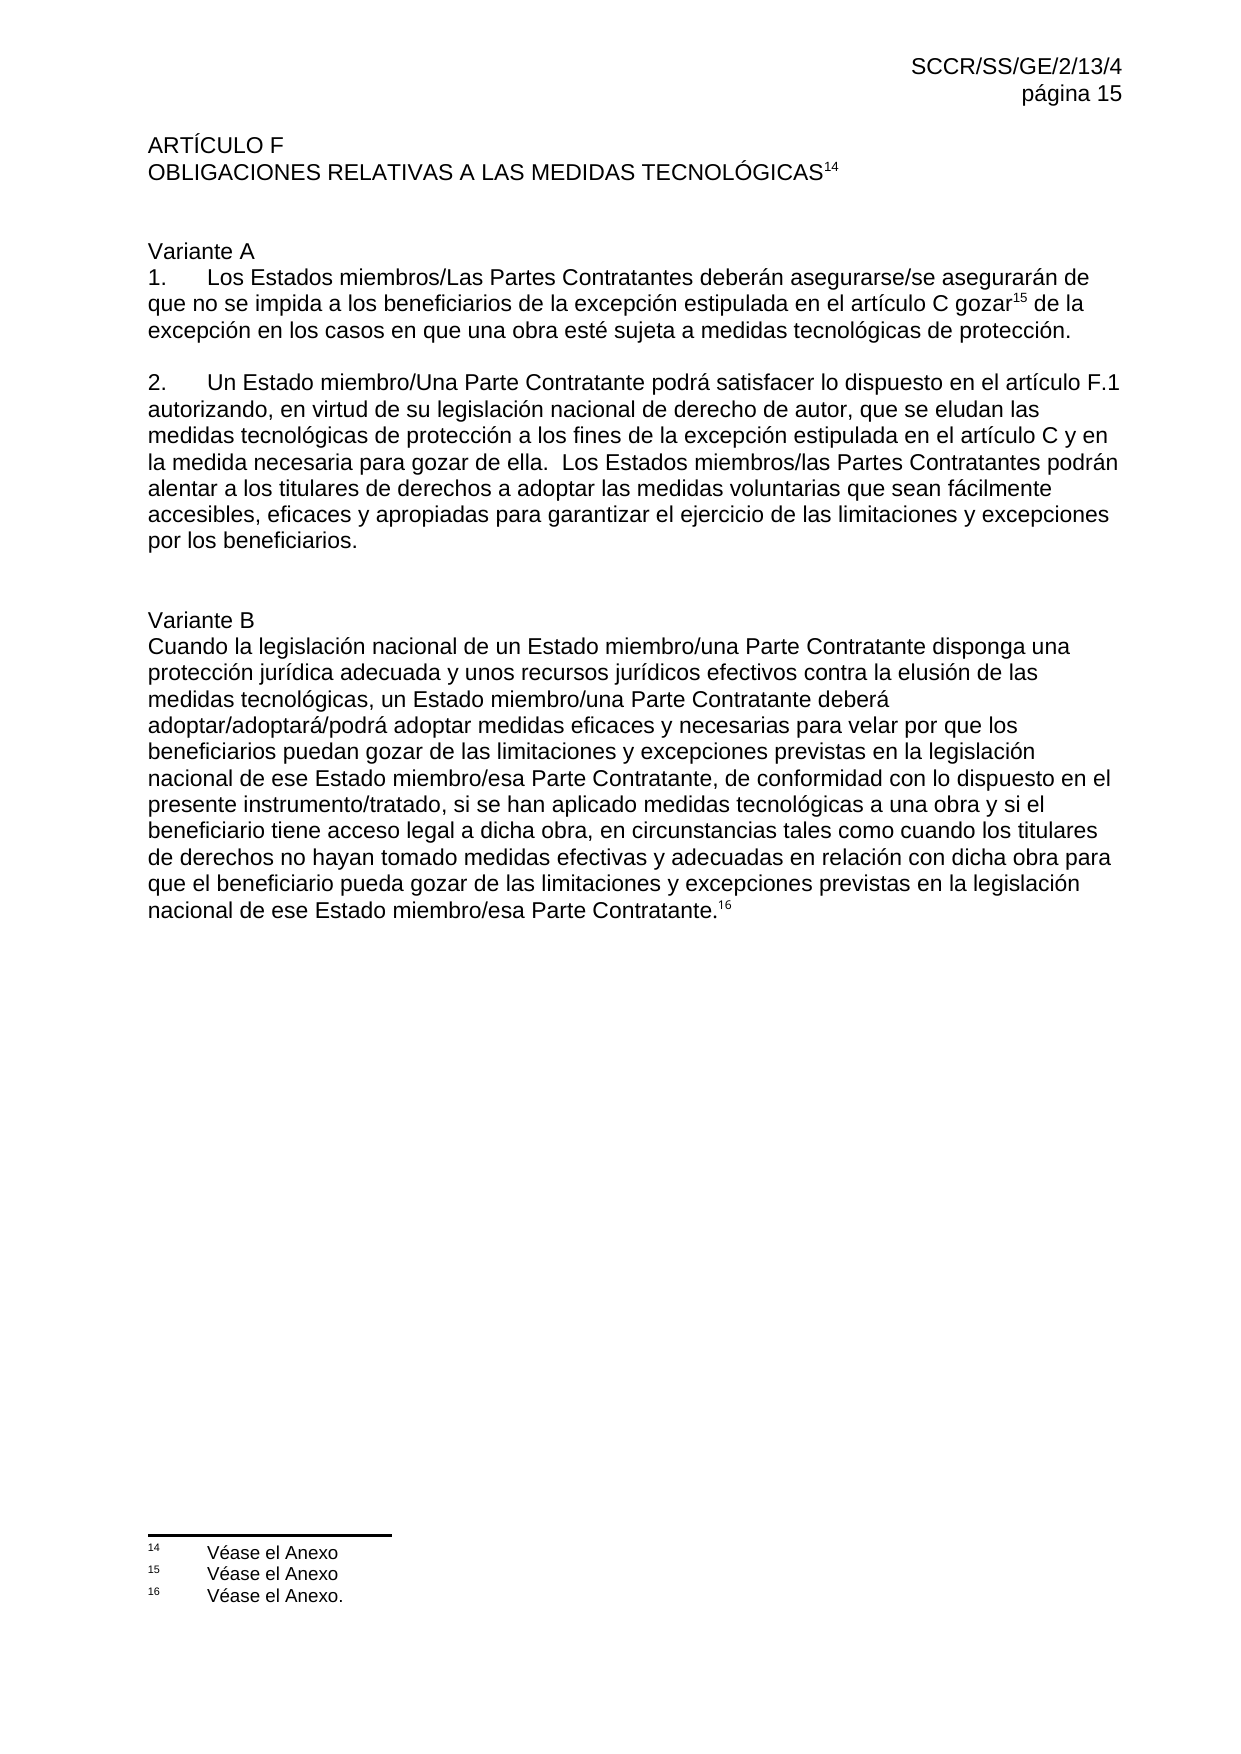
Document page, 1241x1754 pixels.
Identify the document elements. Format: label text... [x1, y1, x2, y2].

text ARTÍCULO F [148, 132, 1122, 158]
text OBLIGACIONES RELATIVAS A LAS MEDIDAS TECNOLÓGICAS [148, 158, 1122, 185]
text 1. Los Estados miembros/Las Partes Contratantes deberán asegurarse/se asegurarán de que no se impida a los beneficiarios de la excepción estipulada en el artículo C gozar de la excepción en los casos en que una obra esté sujeta a medidas tecnológicas de protección. [148, 264, 1122, 343]
text Variante A [148, 238, 1122, 264]
text 2. Un Estado miembro/Una Parte Contratante podrá satisfacer lo dispuesto en el artículo F.1 autorizando, en virtud de su legislación nacional de derecho de autor, que se eludan las medidas tecnológicas de protección a los fines de la excepción estipulada en el artículo C y en la medida necesaria para gozar de ella. Los Estados miembros/las Partes Contratantes podrán alentar a los titulares de derechos a adoptar las medidas voluntarias que sean fácilmente accesibles, eficaces y apropiadas para garantizar el ejercicio de las limitaciones y excepciones por los beneficiarios. [148, 369, 1122, 554]
text Variante B [148, 607, 1122, 633]
text Cuando la legislación nacional de un Estado miembro/una Parte Contratante disponga una protección jurídica adecuada y unos recursos jurídicos efectivos contra la elusión de las medidas tecnológicas, un Estado miembro/una Parte Contratante deberá adoptar/adoptará/podrá adoptar medidas eficaces y necesarias para velar por que los beneficiarios puedan gozar de las limitaciones y excepciones previstas en la legislación nacional de ese Estado miembro/esa Parte Contratante, de conformidad con lo dispuesto en el presente instrumento/tratado, si se han aplicado medidas tecnológicas a una obra y si el beneficiario tiene acceso legal a dicha obra, en circunstancias tales como cuando los titulares de derechos no hayan tomado medidas efectivas y adecuadas en relación con dicha obra para que el beneficiario pueda gozar de las limitaciones y excepciones previstas en la legislación nacional de ese Estado miembro/esa Parte Contratante. [148, 633, 1122, 925]
